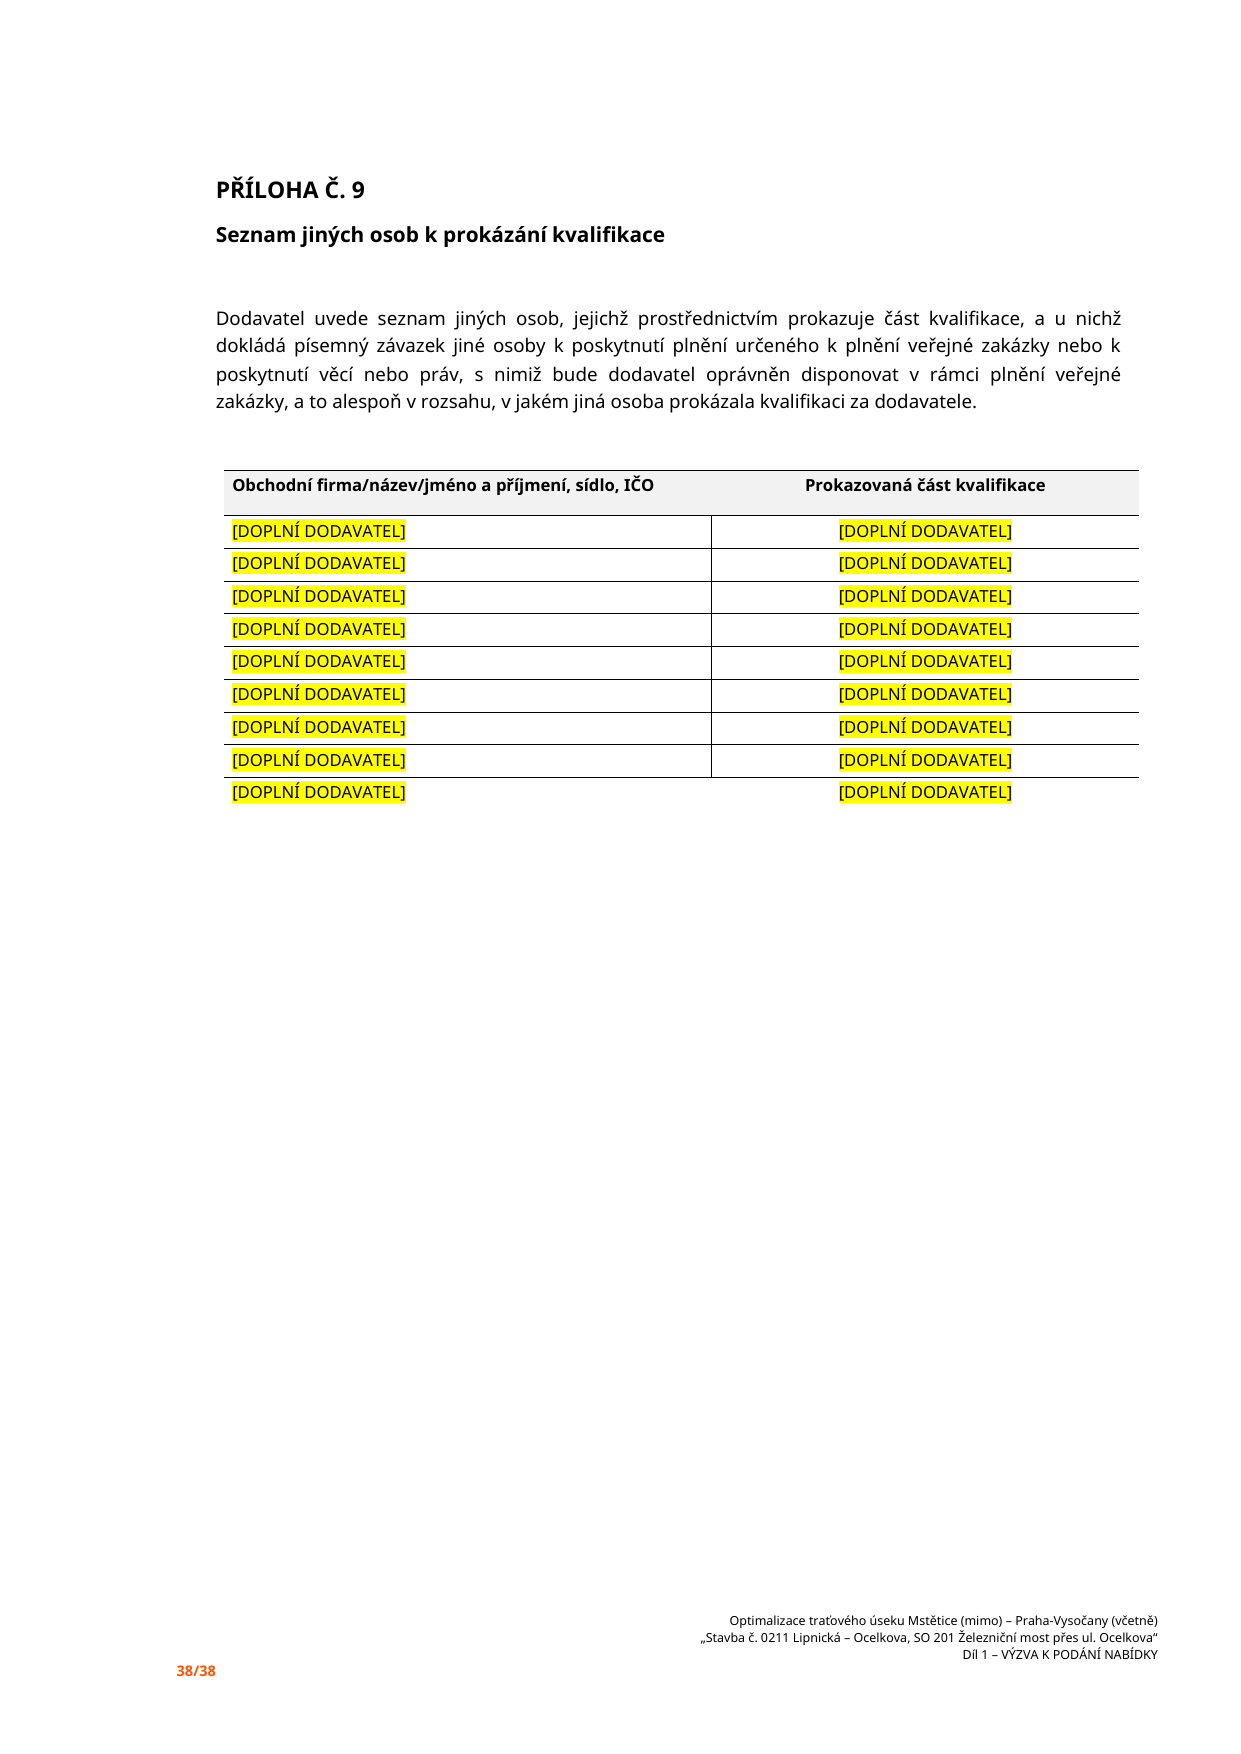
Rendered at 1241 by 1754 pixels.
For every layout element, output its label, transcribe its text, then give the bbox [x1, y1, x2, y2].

table_cell [DOPLNÍ DODAVATEL] [712, 549, 1139, 581]
table_cell [DOPLNÍ DODAVATEL] [224, 680, 711, 711]
table_cell [DOPLNÍ DODAVATEL] [224, 713, 711, 744]
table_cell [DOPLNÍ DODAVATEL] [224, 647, 711, 679]
table_cell [DOPLNÍ DODAVATEL] [224, 614, 711, 646]
table_cell [DOPLNÍ DODAVATEL] [224, 582, 711, 613]
table_cell [DOPLNÍ DODAVATEL] [712, 647, 1139, 679]
table_header Obchodní firma/název/jméno a příjmení, sídlo, IČO [224, 471, 711, 515]
table_cell [DOPLNÍ DODAVATEL] [224, 549, 711, 581]
table_cell [DOPLNÍ DODAVATEL] [712, 516, 1139, 548]
text Dodavatel uvede seznam jiných osob, jejichž prostřednictvím prokazuje část kvalifikace, a u nichž dokládá písemný závazek jiné osoby k poskytnutí plnění určeného k plnění veřejné zakázky nebo k poskytnutí věcí nebo práv, s nimiž bude dodavatel oprávněn disponovat v rámci plnění veřejné zakázky, a to alespoň v rozsahu, v jakém jiná osoba prokázala kvalifikaci za dodavatele. [216, 305, 1122, 414]
table_cell [DOPLNÍ DODAVATEL] [712, 745, 1139, 777]
table_cell [DOPLNÍ DODAVATEL] [712, 713, 1139, 744]
table_cell [DOPLNÍ DODAVATEL] [224, 778, 711, 809]
table_header Prokazovaná část kvalifikace [711, 471, 1139, 515]
table_cell [DOPLNÍ DODAVATEL] [712, 614, 1139, 646]
text Seznam jiných osob k prokázání kvalifikace [216, 221, 1122, 249]
table_cell [DOPLNÍ DODAVATEL] [712, 680, 1139, 711]
text Příloha č. 9 [216, 174, 1122, 205]
table_cell [DOPLNÍ DODAVATEL] [224, 745, 711, 777]
table_cell [DOPLNÍ DODAVATEL] [224, 516, 711, 548]
table_cell [DOPLNÍ DODAVATEL] [712, 582, 1139, 613]
table_cell [DOPLNÍ DODAVATEL] [711, 778, 1139, 809]
